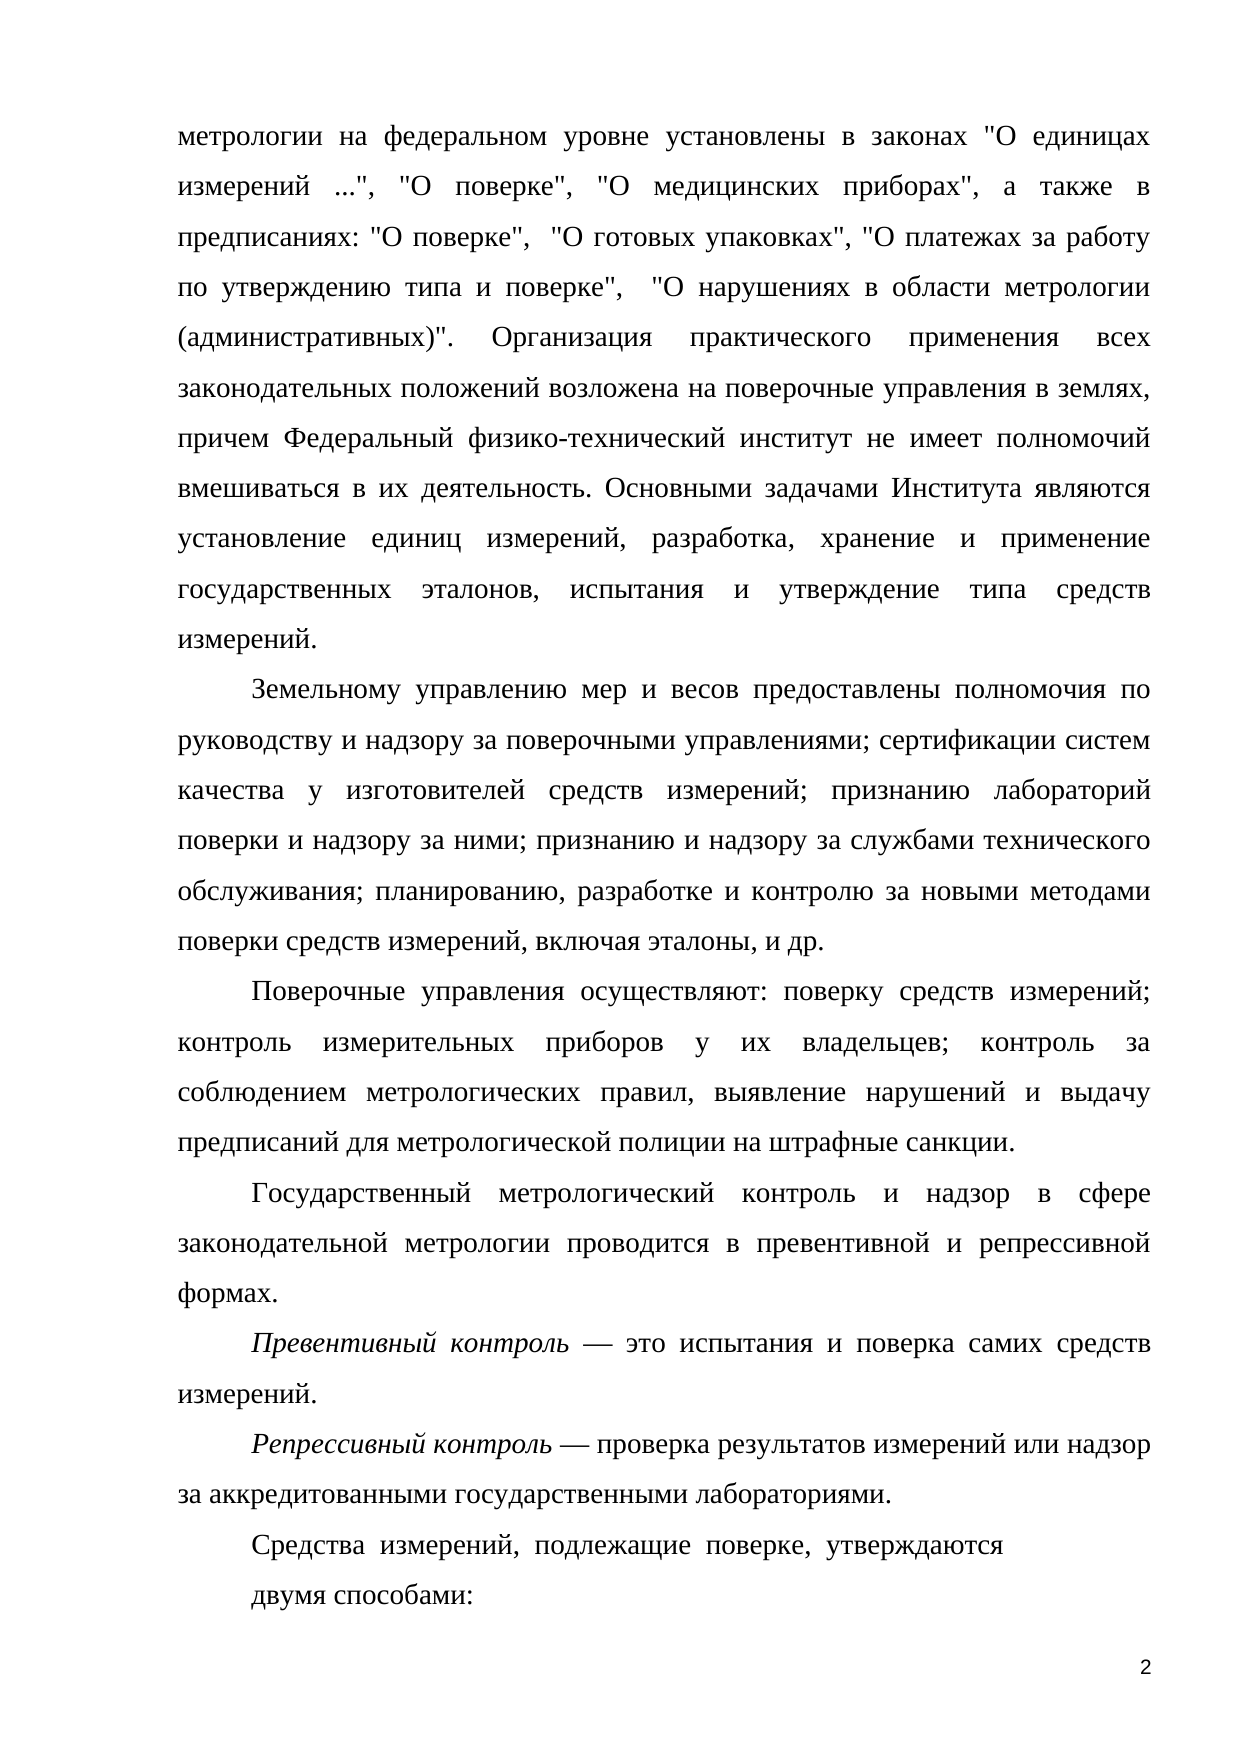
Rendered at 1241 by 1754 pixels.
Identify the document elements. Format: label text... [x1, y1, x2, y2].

text двумя способами: [177, 1577, 1152, 1611]
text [177, 118, 1152, 655]
text Превентивный контроль — это испытания и поверка самих средств измерений. [177, 1326, 1152, 1409]
text Средства измерений, подлежащие поверке, утверждаются [177, 1527, 1152, 1560]
text Земельному управлению мер и весов предоставлены полномочия по руководству и надзору за поверочными управлениями; сертификации систем качества у изготовителей средств измерений; признанию лабораторий поверки и надзору за ними; признанию и надзору за службами технического обслуживания; планированию, разработке и контролю за новыми методами поверки средств измерений, включая эталоны, и др. [177, 672, 1152, 957]
text Поверочные управления осуществляют: поверку средств измерений; контроль измерительных приборов у их владельцев; контроль за соблюдением метрологических правил, выявление нарушений и выдачу предписаний для метрологической полиции на штрафные санкции. [177, 973, 1152, 1158]
text Репрессивный контроль — проверка результатов измерений или надзор за аккредитованными государственными лабораториями. [177, 1426, 1152, 1510]
text Государственный метрологический контроль и надзор в сфере законодательной метрологии проводится в превентивной и репрессивной формах. [177, 1175, 1152, 1309]
